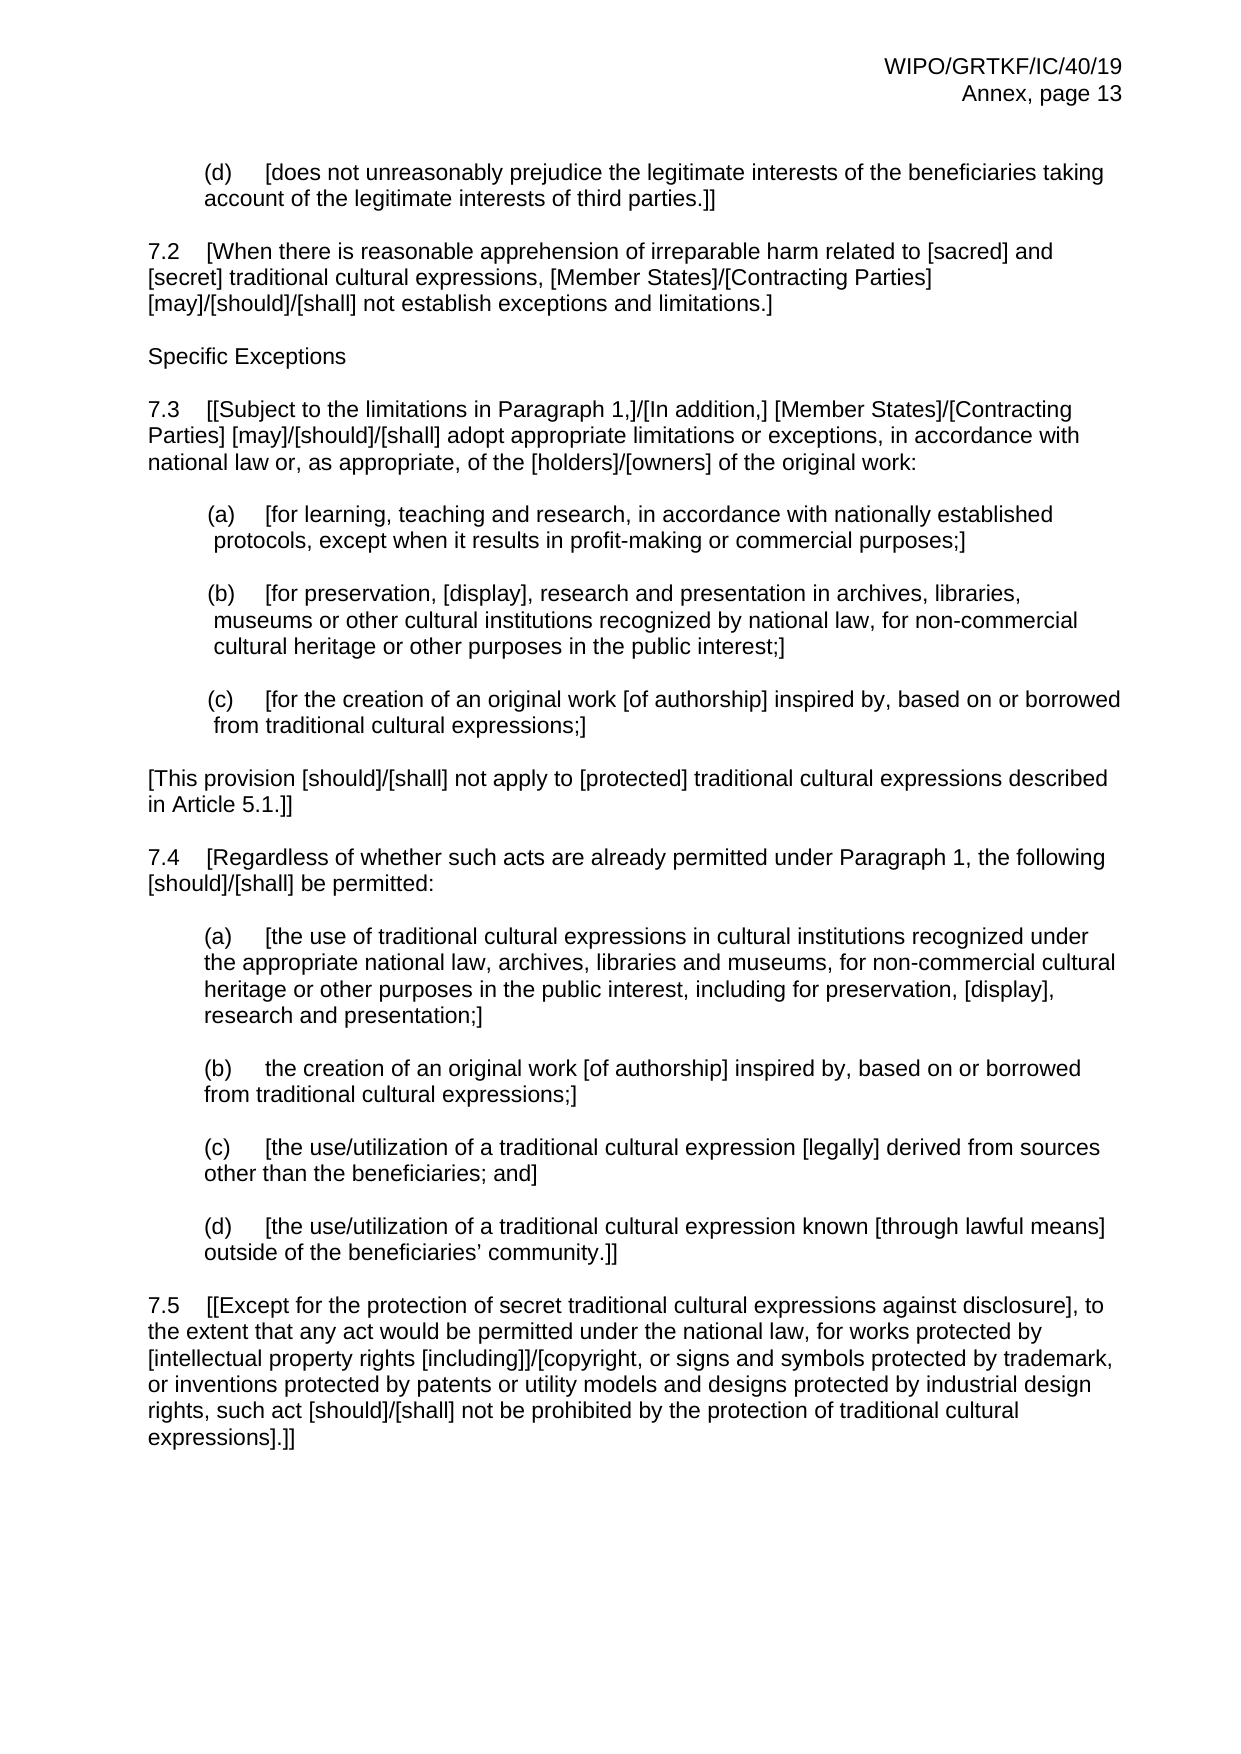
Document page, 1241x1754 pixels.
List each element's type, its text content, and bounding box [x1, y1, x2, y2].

text 7.3 [[Subject to the limitations in Paragraph 1,]/[In addition,] [Member States]/[Contracting Parties] [may]/[should]/[shall] adopt appropriate limitations or exceptions, in accordance with national law or, as appropriate, of the [holders]/[owners] of the original work: [148, 396, 1122, 475]
text (c) [the use/utilization of a traditional cultural expression [legally] derived from sources other than the beneficiaries; and] [204, 1134, 1122, 1186]
text Specific Exceptions [148, 343, 1122, 369]
text (b) [for preservation, [display], research and presentation in archives, libraries, museums or other cultural institutions recognized by national law, for non-commercial cultural heritage or other purposes in the public interest;] [207, 580, 1122, 659]
text (c) [for the creation of an original work [of authorship] inspired by, based on or borrowed from traditional cultural expressions;] [207, 686, 1122, 738]
text (d) [the use/utilization of a traditional cultural expression known [through lawful means] outside of the beneficiaries’ community.]] [204, 1213, 1122, 1265]
text 7.5 [[Except for the protection of secret traditional cultural expressions against disclosure], to the extent that any act would be permitted under the national law, for works protected by [intellectual property rights [including]]/[copyright, or signs and symbols protected by trademark, or inventions protected by patents or utility models and designs protected by industrial design rights, such act [should]/[shall] not be prohibited by the protection of traditional cultural expressions].]] [148, 1292, 1122, 1450]
list [for learning, teaching and research, in accordance with nationally established protocols, except when it results in profit-making or commercial purposes;] [207, 501, 1122, 554]
text [This provision [should]/[shall] not apply to [protected] traditional cultural expressions described in Article 5.1.]] [148, 765, 1122, 817]
list [the use of traditional cultural expressions in cultural institutions recognized under the appropriate national law, archives, libraries and museums, for non-commercial cultural heritage or other purposes in the public interest, including for preservation, [display], research and presentation;] [204, 923, 1122, 1028]
text 7.4 [Regardless of whether such acts are already permitted under Paragraph 1, the following [should]/[shall] be permitted: [148, 844, 1122, 896]
text (d) [does not unreasonably prejudice the legitimate interests of the beneficiaries taking account of the legitimate interests of third parties.]] [204, 158, 1122, 211]
text 7.2 [When there is reasonable apprehension of irreparable harm related to [sacred] and [secret] traditional cultural expressions, [Member States]/[Contracting Parties] [may]/[should]/[shall] not establish exceptions and limitations.] [148, 238, 1122, 317]
text (b) the creation of an original work [of authorship] inspired by, based on or borrowed from traditional cultural expressions;] [204, 1054, 1122, 1107]
